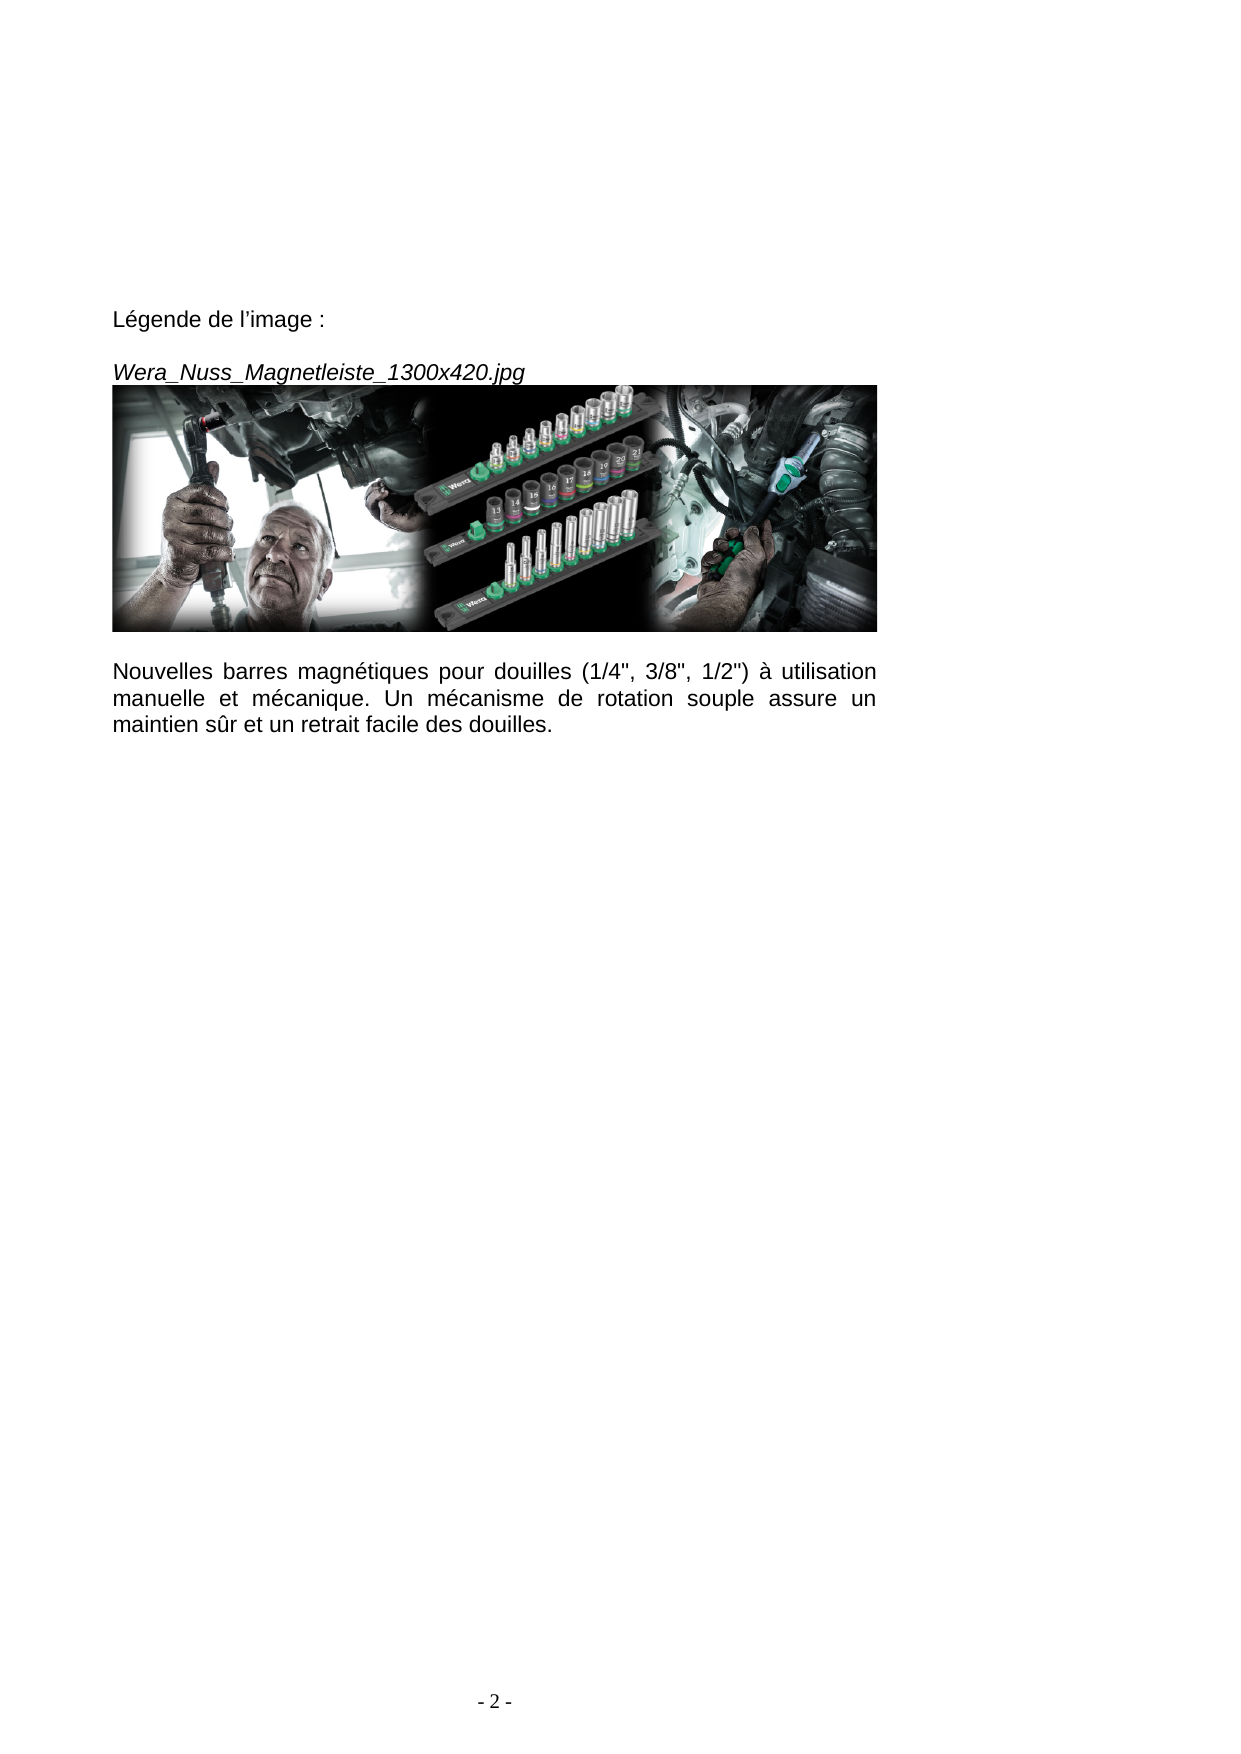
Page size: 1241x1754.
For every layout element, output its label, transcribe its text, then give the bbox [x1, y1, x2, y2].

picture [112, 385, 878, 632]
text Légende de l’image : [112, 306, 877, 332]
text Nouvelles barres magnétiques pour douilles (1/4", 3/8", 1/2") à utilisation manuelle et mécanique. Un mécanisme de rotation souple assure un maintien sûr et un retrait facile des douilles. [112, 658, 877, 737]
text Wera_Nuss_Magnetleiste_1300x420.jpg [112, 358, 877, 385]
